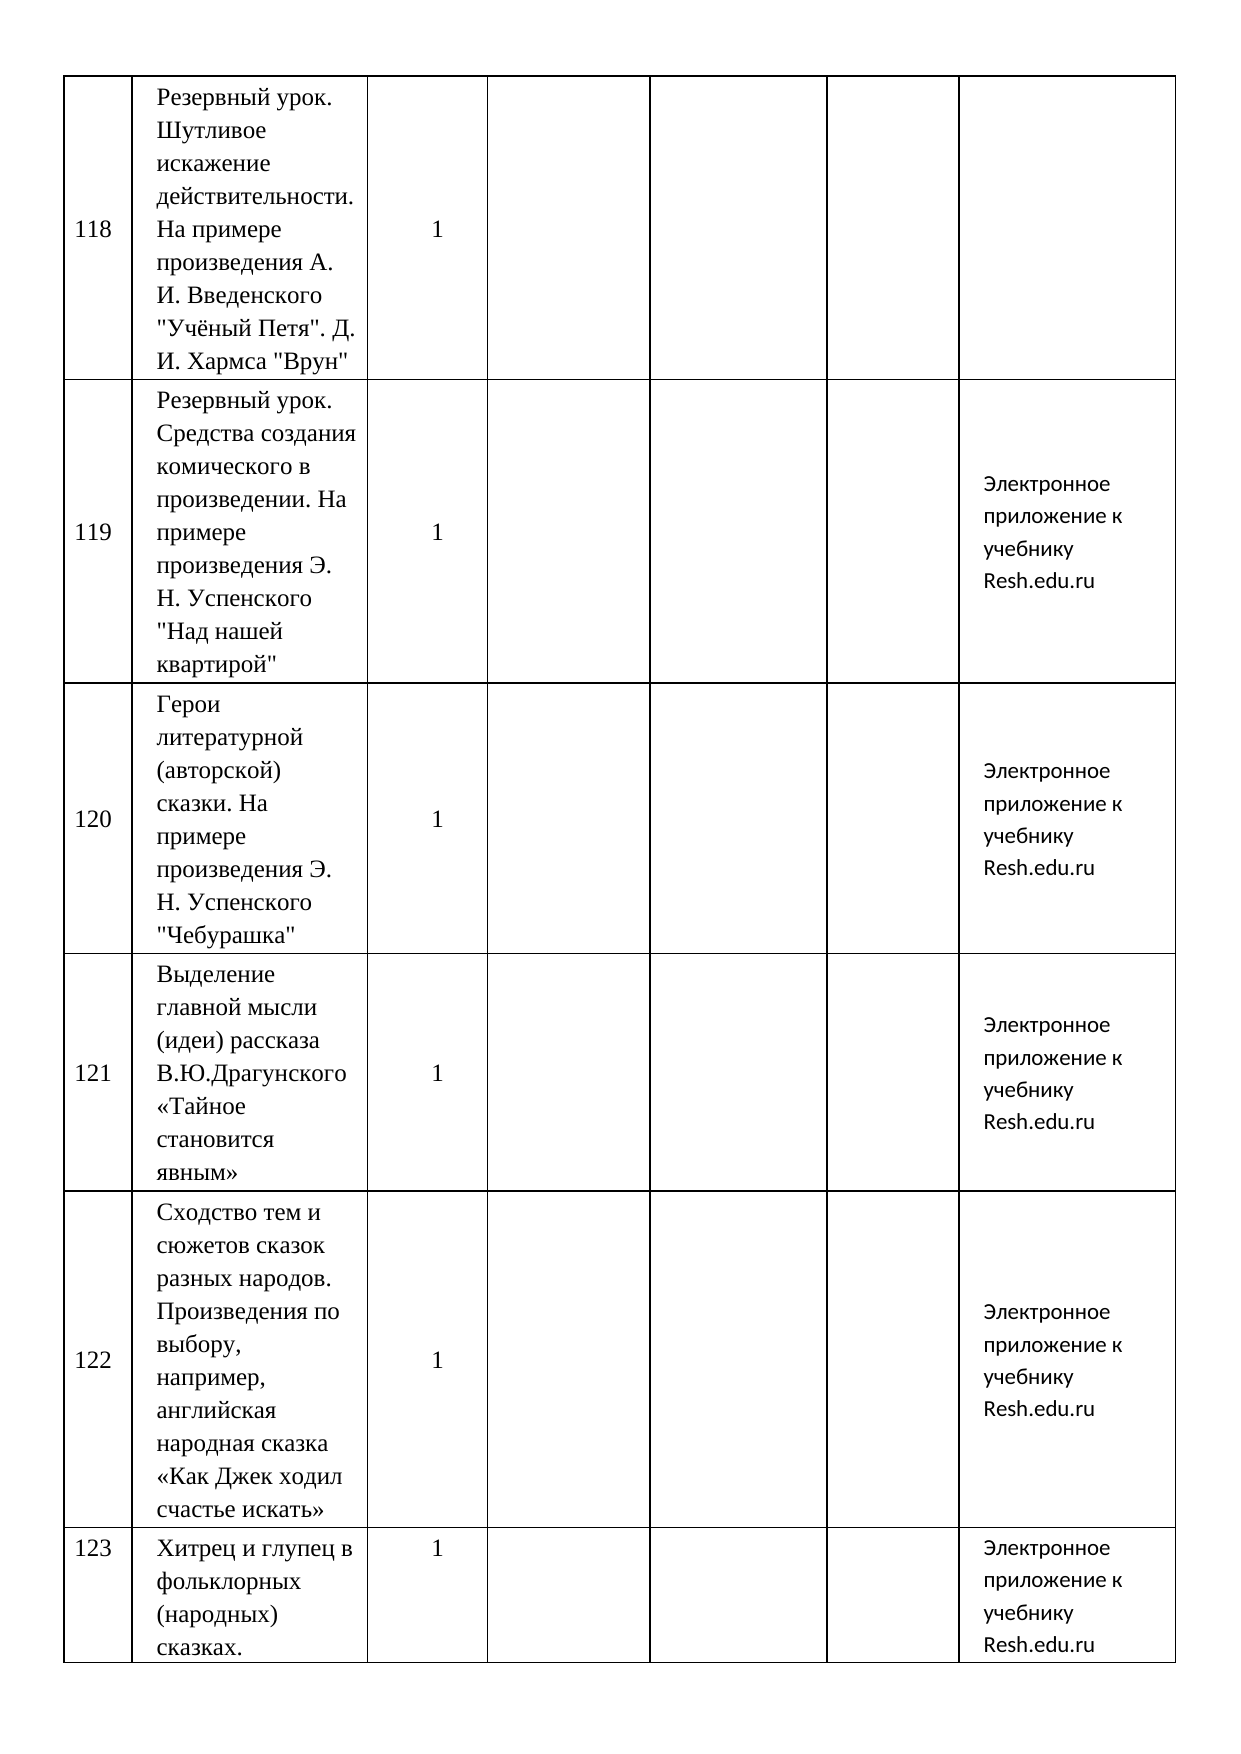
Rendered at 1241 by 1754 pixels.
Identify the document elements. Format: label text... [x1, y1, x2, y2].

table_cell Электронное приложение к учебнику Resh.edu.ru [960, 954, 1175, 1190]
table_cell [828, 1192, 958, 1527]
table_cell [488, 1528, 649, 1662]
table_cell 122 [65, 1192, 131, 1527]
table_cell [488, 1192, 649, 1527]
table_cell [828, 77, 958, 378]
table_cell Герои литературной (авторской) сказки. На примере произведения Э. Н. Успенского "Чебурашка" [133, 684, 367, 953]
table_cell 120 [65, 684, 131, 953]
table_cell [488, 954, 649, 1190]
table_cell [960, 1528, 1175, 1662]
table_cell [651, 1192, 826, 1527]
table_cell 119 [65, 380, 131, 682]
table_cell Резервный урок. Средства создания комического в произведении. На примере произведения Э. Н. Успенского "Над нашей квартирой" [133, 380, 367, 682]
table_cell [651, 954, 826, 1190]
table_cell 1 [368, 1528, 487, 1662]
table_cell 123 [65, 1528, 131, 1662]
table_cell [828, 684, 958, 953]
table_cell [651, 684, 826, 953]
table_cell Электронное приложение к учебнику Resh.edu.ru [960, 684, 1175, 953]
table_cell 121 [65, 954, 131, 1190]
table_cell [828, 1528, 958, 1662]
table_cell [828, 380, 958, 682]
table_cell [651, 380, 826, 682]
table_cell 1 [368, 380, 487, 682]
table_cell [960, 380, 1175, 682]
table_cell 1 [368, 954, 487, 1190]
table_cell [828, 954, 958, 1190]
table_cell [488, 77, 649, 378]
table_cell 118 [65, 77, 131, 378]
table_cell Электронное приложение к учебнику Resh.edu.ru [960, 1192, 1175, 1527]
table_cell Выделение главной мысли (идеи) рассказа В.Ю.Драгунского «Тайное становится явным» [133, 954, 367, 1190]
table_cell Резервный урок. Шутливое искажение действительности. На примере произведения А. И. Введенского "Учёный Петя". Д. И. Хармса "Врун" [133, 77, 367, 378]
table_cell [651, 1528, 826, 1662]
table_cell [960, 77, 1175, 378]
table_cell [651, 77, 826, 378]
table_cell Сходство тем и сюжетов сказок разных народов. Произведения по выбору, например, английская народная сказка «Как Джек ходил счастье искать» [133, 1192, 367, 1527]
table_cell [488, 684, 649, 953]
table_cell 1 [368, 1192, 487, 1527]
table_cell [488, 380, 649, 682]
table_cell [133, 1528, 367, 1662]
table_cell 1 [368, 77, 487, 378]
table_cell 1 [368, 684, 487, 953]
